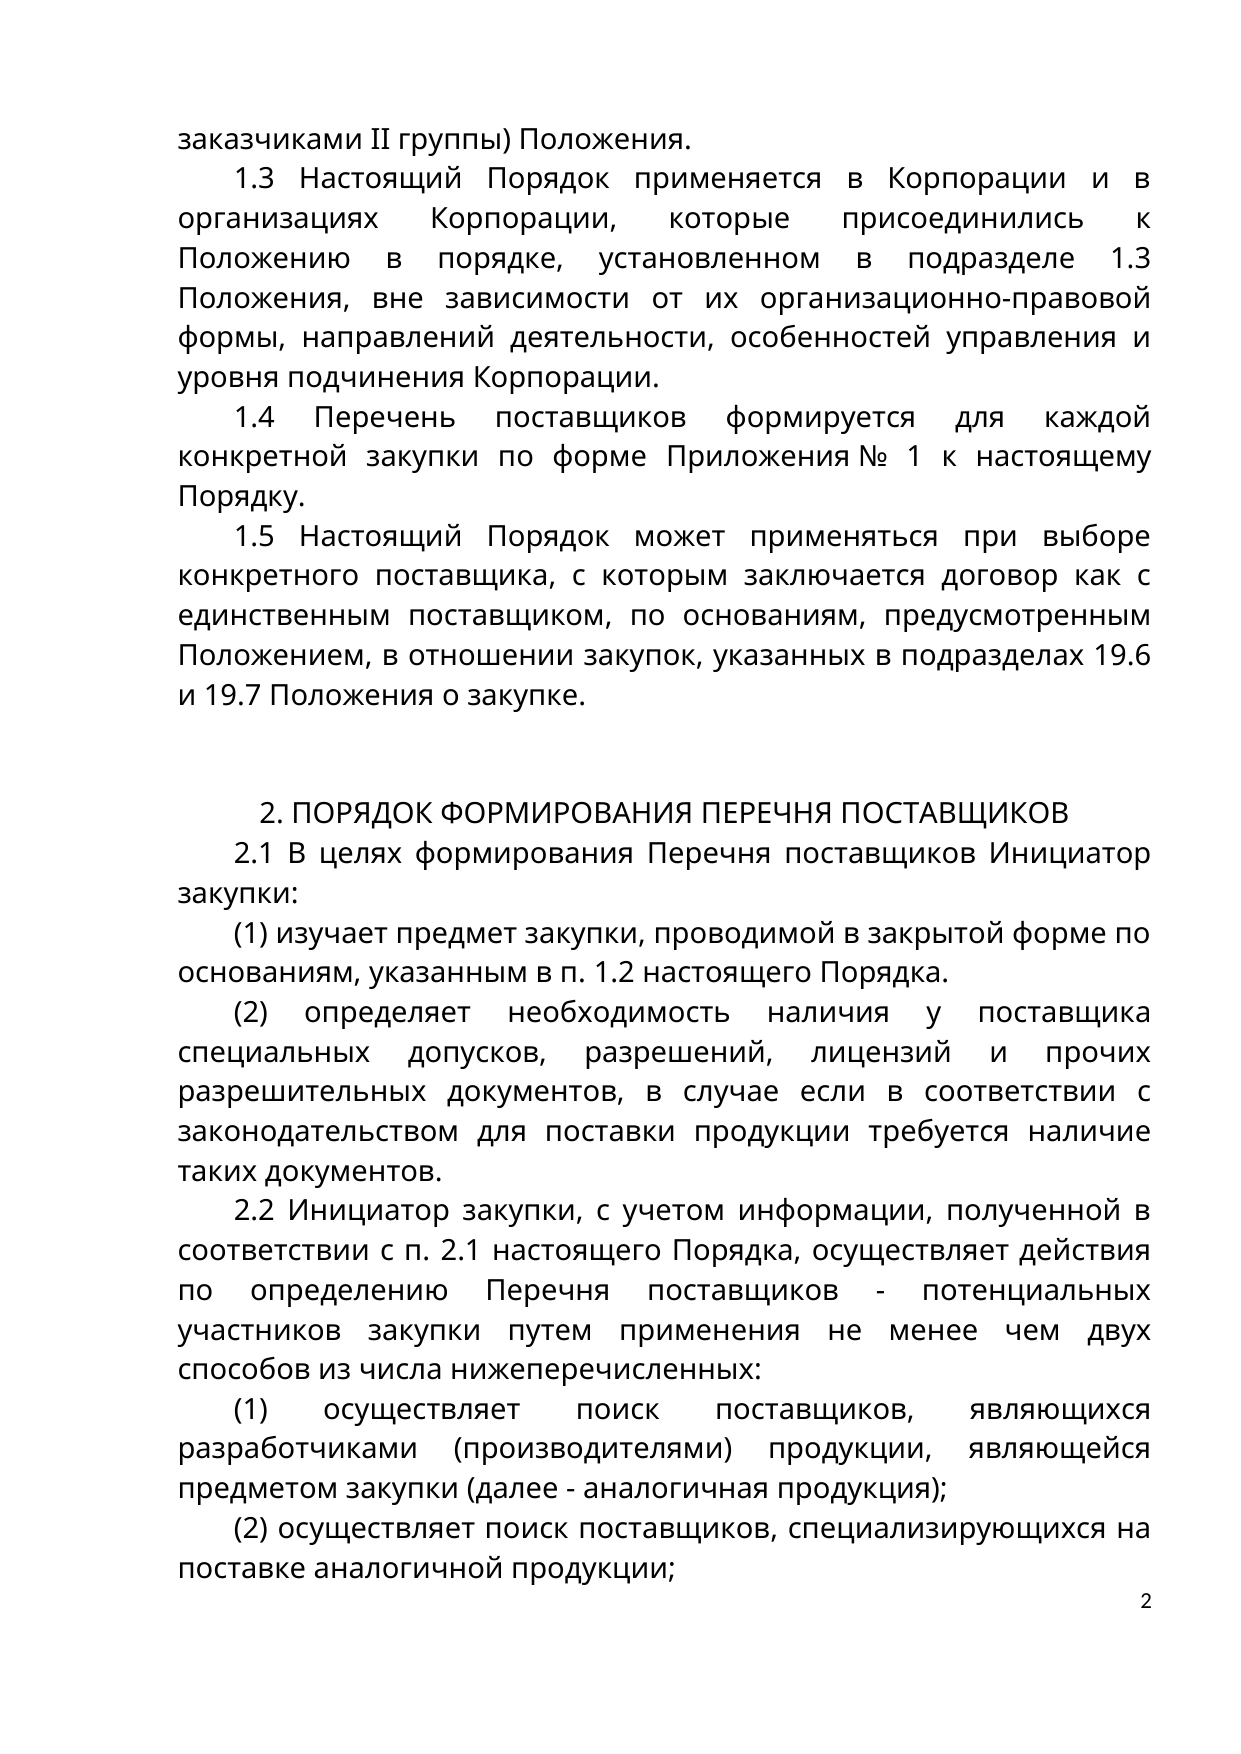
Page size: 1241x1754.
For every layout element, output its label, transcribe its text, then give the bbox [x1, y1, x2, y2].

text (1) изучает предмет закупки, проводимой в закрытой форме по основаниям, указанным в п. 1.2 настоящего Порядка. [177, 912, 1152, 991]
text 2.2 Инициатор закупки, с учетом информации, полученной в соответствии с п. 2.1 настоящего Порядка, осуществляет действия по определению Перечня поставщиков - потенциальных участников закупки путем применения не менее чем двух способов из числа нижеперечисленных: [177, 1190, 1152, 1388]
text (2) осуществляет поиск поставщиков, специализирующихся на поставке аналогичной продукции; [177, 1507, 1152, 1587]
text (1) осуществляет поиск поставщиков, являющихся разработчиками (производителями) продукции, являющейся предметом закупки (далее - аналогичная продукция); [177, 1388, 1152, 1507]
text 1.5 Настоящий Порядок может применяться при выборе конкретного поставщика, с которым заключается договор как с единственным поставщиком, по основаниям, предусмотренным Положением, в отношении закупок, указанных в подразделах 19.6 и 19.7 Положения о закупке. [177, 515, 1152, 713]
text (2) определяет необходимость наличия у поставщика специальных допусков, разрешений, лицензий и прочих разрешительных документов, в случае если в соответствии с законодательством для поставки продукции требуется наличие таких документов. [177, 991, 1152, 1190]
text 1.4 Перечень поставщиков формируется для каждой конкретной закупки по форме Приложения № 1 к настоящему Порядку. [177, 396, 1152, 515]
text 2. ПОРЯДОК ФОРМИРОВАНИЯ ПЕРЕЧНЯ ПОСТАВЩИКОВ [177, 793, 1152, 832]
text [177, 118, 1152, 158]
text 2.1 В целях формирования Перечня поставщиков Инициатор закупки: [177, 832, 1152, 912]
text 1.3 Настоящий Порядок применяется в Корпорации и в организациях Корпорации, которые присоединились к Положению в порядке, установленном в подразделе 1.3 Положения, вне зависимости от их организационно-правовой формы, направлений деятельности, особенностей управления и уровня подчинения Корпорации. [177, 158, 1152, 396]
